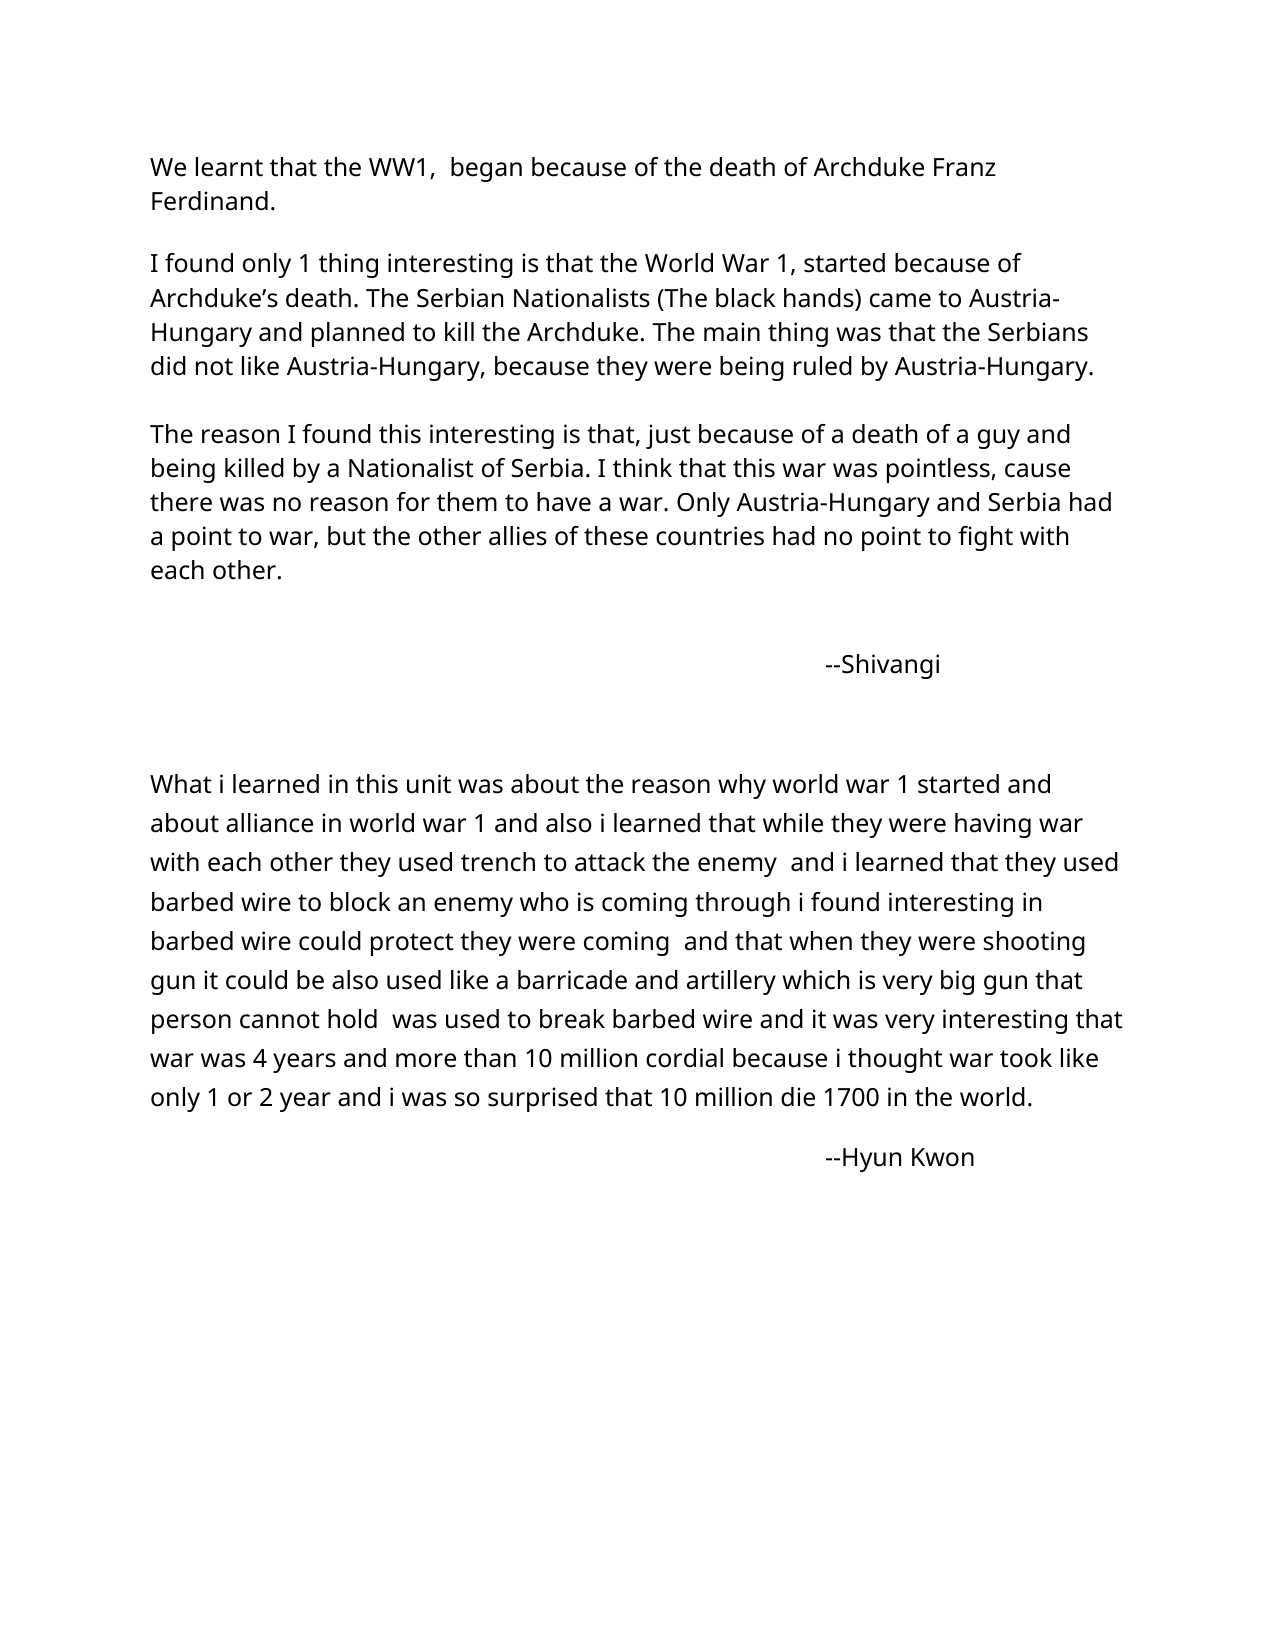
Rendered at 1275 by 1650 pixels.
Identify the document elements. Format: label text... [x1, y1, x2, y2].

text The reason I found this interesting is that, just because of a death of a guy and being killed by a Nationalist of Serbia. I think that this war was pointless, cause there was no reason for them to have a war. Only Austria-Hungary and Serbia had a point to war, but the other allies of these countries had no point to fight with each other. [150, 416, 1125, 587]
text What i learned in this unit was about the reason why world war 1 started and about alliance in world war 1 and also i learned that while they were having war with each other they used trench to attack the enemy and i learned that they used barbed wire to block an enemy who is coming through i found interesting in barbed wire could protect they were coming and that when they were shooting gun it could be also used like a barricade and artillery which is very big gun that person cannot hold was used to break barbed wire and it was very interesting that war was 4 years and more than 10 million cordial because i thought war took like only 1 or 2 year and i was so surprised that 10 million die 1700 in the world. [150, 767, 1125, 1114]
text --Shivangi [150, 647, 1125, 681]
text I found only 1 thing interesting is that the World War 1, started because of Archduke’s death. The Serbian Nationalists (The black hands) came to Austria- Hungary and planned to kill the Archduke. The main thing was that the Serbians did not like Austria-Hungary, because they were being ruled by Austria-Hungary. [150, 246, 1125, 382]
text --Hyun Kwon [150, 1140, 1125, 1174]
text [150, 150, 1125, 218]
